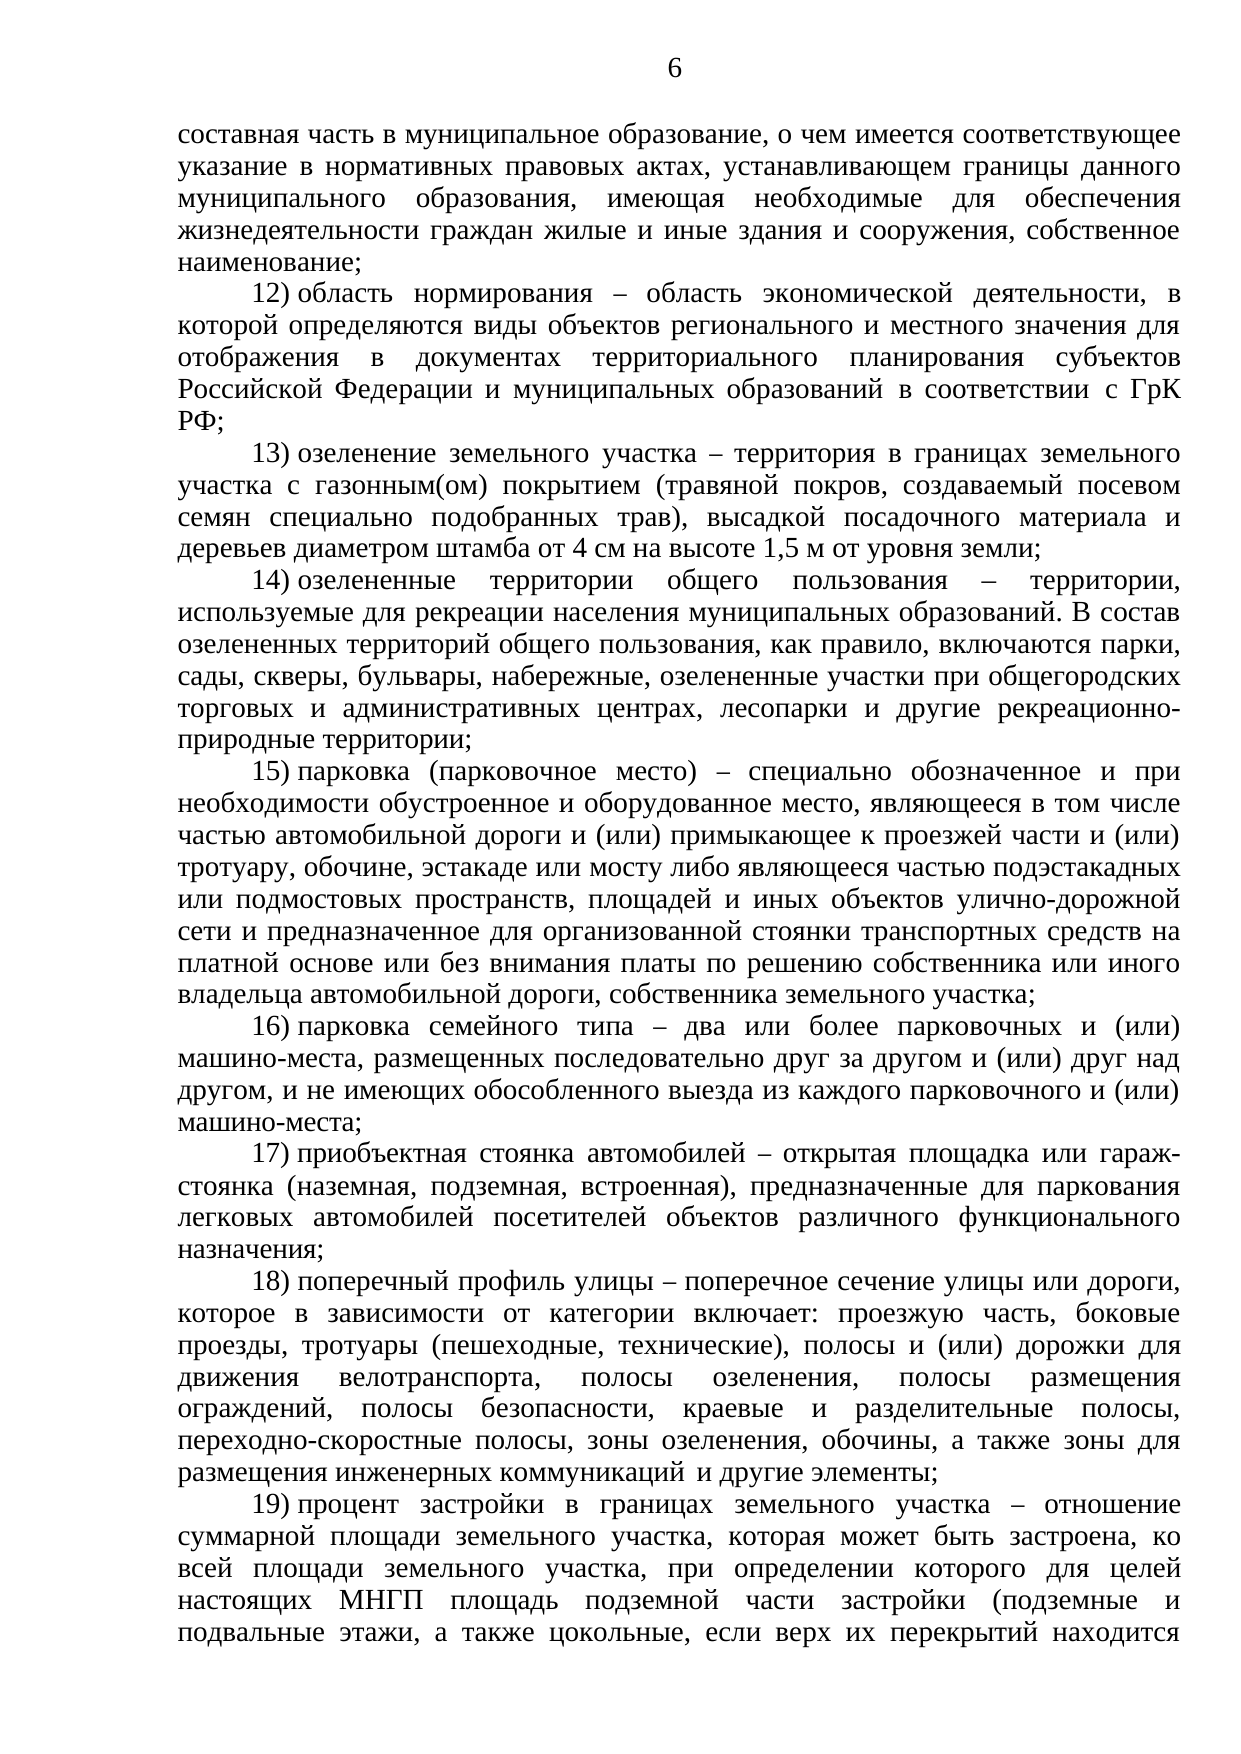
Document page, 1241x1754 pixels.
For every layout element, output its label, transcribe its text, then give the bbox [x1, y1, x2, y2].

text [177, 118, 1181, 277]
text 15) парковка (парковочное место) – специально обозначенное и при необходимости обустроенное и оборудованное место, являющееся в том числе частью автомобильной дороги и (или) примыкающее к проезжей части и (или) тротуару, обочине, эстакаде или мосту либо являющееся частью подэстакадных или подмостовых пространств, площадей и иных объектов улично-дорожной сети и предназначенное для организованной стоянки транспортных средств на платной основе или без внимания платы по решению собственника или иного владельца автомобильной дороги, собственника земельного участка; [177, 755, 1181, 1010]
text 16) парковка семейного типа – два или более парковочных и (или) машино-места, размещенных последовательно друг за другом и (или) друг над другом, и не имеющих обособленного выезда из каждого парковочного и (или) машино-места; [177, 1010, 1181, 1137]
text 18) поперечный профиль улицы – поперечное сечение улицы или дороги, которое в зависимости от категории включает: проезжую часть, боковые проезды, тротуары (пешеходные, технические), полосы и (или) дорожки для движения велотранспорта, полосы озеленения, полосы размещения ограждений, полосы безопасности, краевые и разделительные полосы, переходно-скоростные полосы, зоны озеленения, обочины, а также зоны для размещения инженерных коммуникаций и другие элементы; [177, 1265, 1181, 1488]
text 17) приобъектная стоянка автомобилей – открытая площадка или гараж-стоянка (наземная, подземная, встроенная), предназначенные для паркования легковых автомобилей посетителей объектов различного функционального назначения; [177, 1137, 1181, 1265]
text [177, 1488, 1181, 1647]
text 12) область нормирования – область экономической деятельности, в которой определяются виды объектов регионального и местного значения для отображения в документах территориального планирования субъектов Российской Федерации и муниципальных образований в соответствии с ГрК РФ; [177, 277, 1181, 437]
text 14) озелененные территории общего пользования – территории, используемые для рекреации населения муниципальных образований. В состав озелененных территорий общего пользования, как правило, включаются парки, сады, скверы, бульвары, набережные, озелененные участки при общегородских торговых и административных центрах, лесопарки и другие рекреационно-природные территории; [177, 564, 1181, 755]
text 13) озеленение земельного участка – территория в границах земельного участка с газонным(ом) покрытием (травяной покров, создаваемый посевом семян специально подобранных трав), высадкой посадочного материала и деревьев диаметром штамба от 4 см на высоте 1,5 м от уровня земли; [177, 437, 1181, 564]
